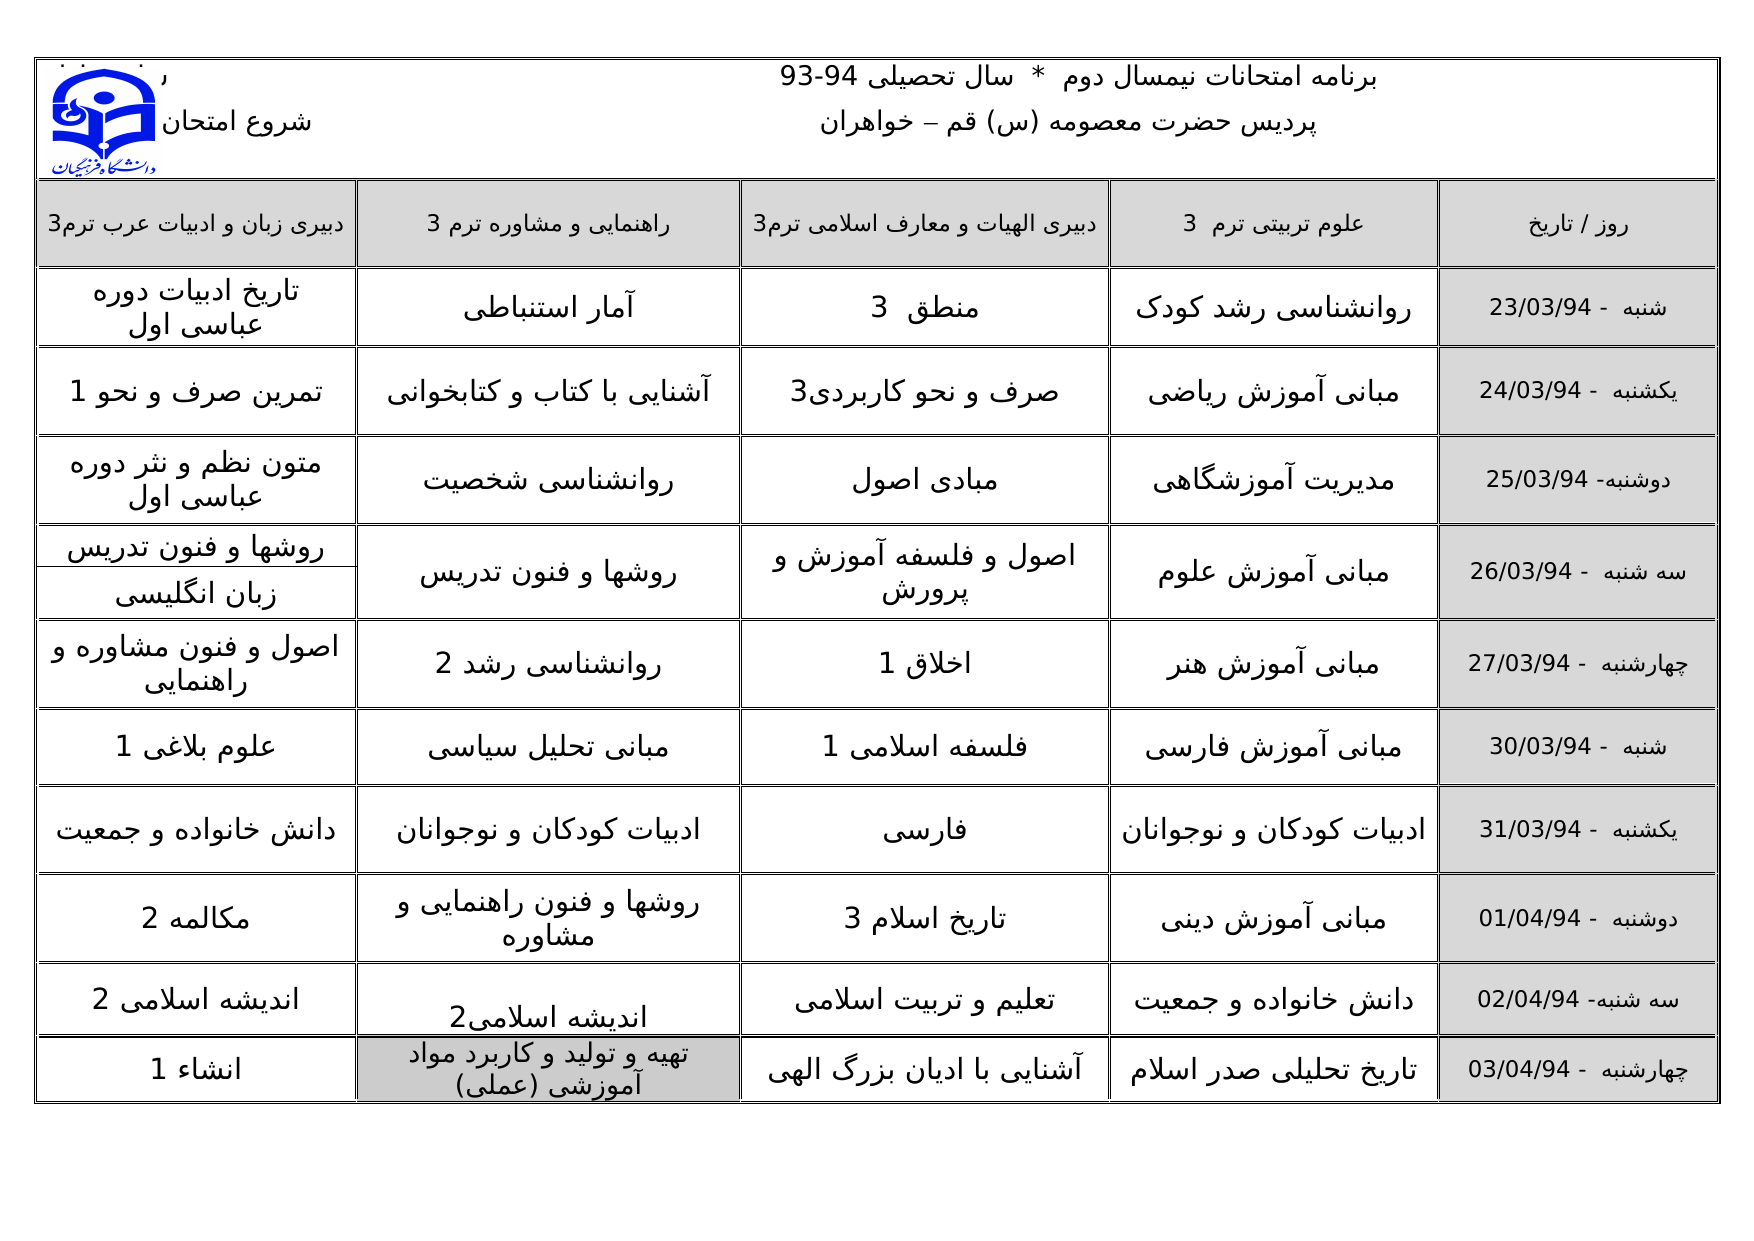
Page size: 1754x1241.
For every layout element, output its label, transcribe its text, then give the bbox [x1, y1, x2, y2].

table_cell روانشناسی رشد 2 [358, 621, 739, 707]
picture [43, 67, 162, 178]
table_cell مبانی آموزش ریاضی [1111, 348, 1437, 434]
table_cell تاریخ ادبیات دوره عباسی اول [35, 266, 357, 345]
table_cell اصول و فنون مشاوره و راهنمایی [35, 618, 357, 707]
table_cell ادبیات کودکان و نوجوانان [358, 787, 739, 872]
table_cell روانشناسی رشد کودک [1111, 269, 1437, 345]
table_cell متون نظم و نثر دوره عباسی اول [35, 434, 357, 522]
table_cell روشها و فنون تدریس [358, 526, 739, 618]
table_cell آشنایی با ادیان بزرگ الهی [740, 1037, 1109, 1101]
table_cell دوشنبه - 01/04/94 [1438, 872, 1719, 961]
table_cell روشها و فنون راهنمایی و مشاوره [358, 875, 739, 961]
table_cell روشها و فنون تدریس [37, 523, 355, 566]
table_cell تعلیم و تربیت اسلامی [742, 964, 1108, 1034]
table_cell دوشنبه- 25/03/94 [1438, 434, 1719, 522]
table_cell مدیریت آموزشگاهی [1111, 437, 1437, 522]
table_cell اصول و فلسفه آموزش و پرورش [742, 526, 1108, 618]
table_cell اندیشه اسلامی2 [358, 964, 739, 1034]
table_cell منطق 3 [742, 269, 1108, 345]
table_cell مبانی آموزش علوم [1111, 526, 1437, 618]
table_cell دانش خانواده و جمعیت [37, 784, 355, 872]
table_cell راهنمایی و مشاوره ترم 3 [358, 181, 739, 266]
table_cell آشنایی با کتاب و کتابخوانی [358, 348, 739, 434]
table_cell دبیری الهیات و معارف اسلامی ترم3 [742, 181, 1108, 266]
table_cell صرف و نحو کاربردی3 [742, 348, 1108, 434]
table_cell فلسفه اسلامی 1 [742, 710, 1108, 783]
table_cell زبان انگلیسی [37, 567, 355, 618]
table_cell تاریخ تحلیلی صدر اسلام [1110, 1038, 1438, 1101]
table_cell آمار استنباطی [358, 269, 739, 345]
table_cell دبیری زبان و ادبیات عرب ترم3 [37, 178, 355, 266]
table_cell شنبه - 23/03/94 [1438, 266, 1719, 345]
table_cell فارسی [742, 787, 1108, 872]
table_cell سه شنبه- 02/04/94 [1440, 961, 1717, 1034]
table_cell مبانی تحلیل سیاسی [358, 710, 739, 783]
table_cell انشاء 1 [35, 1034, 357, 1101]
table_cell چهارشنبه - 27/03/94 [1438, 618, 1719, 707]
table_cell مبانی آموزش هنر [1111, 621, 1437, 707]
table_cell تاریخ اسلام 3 [742, 875, 1108, 961]
table_cell دانش خانواده و جمعیت [1111, 964, 1437, 1034]
table_cell مبادی اصول [742, 437, 1108, 522]
table_cell یکشنبه - 24/03/94 [1438, 345, 1719, 434]
table_cell اندیشه اسلامی 2 [37, 961, 355, 1034]
table_cell ادبیات کودکان و نوجوانان [1111, 787, 1437, 872]
table_cell تهیه و تولید و کاربرد مواد آموزشی (عملی) [357, 1038, 740, 1101]
table_header برنامه امتحانات نیمسال دوم * سال تحصیلی 94-93 سانس اول پردیس حضرت معصومه (س) قم – خواهران شروع امتحان: 9 صبح [37, 60, 1717, 177]
table_cell مبانی آموزش فارسی [1111, 710, 1437, 783]
table_cell اخلاق 1 [742, 621, 1108, 707]
table_cell روز / تاریخ [1440, 178, 1717, 266]
table_cell سه شنبه - 26/03/94 [1440, 523, 1717, 618]
table_cell یکشنبه - 31/03/94 [1440, 784, 1717, 872]
table_cell مکالمه 2 [35, 872, 357, 961]
table_cell علوم بلاغی 1 [37, 707, 355, 783]
table_cell تمرین صرف و نحو 1 [35, 345, 357, 434]
table_cell شنبه - 30/03/94 [1440, 707, 1717, 783]
table_cell مبانی آموزش دینی [1111, 875, 1437, 961]
table_cell علوم تربیتی ترم 3 [1111, 181, 1437, 266]
table_cell چهارشنبه - 03/04/94 [1438, 1034, 1719, 1101]
table_cell روانشناسی شخصیت [358, 437, 739, 522]
